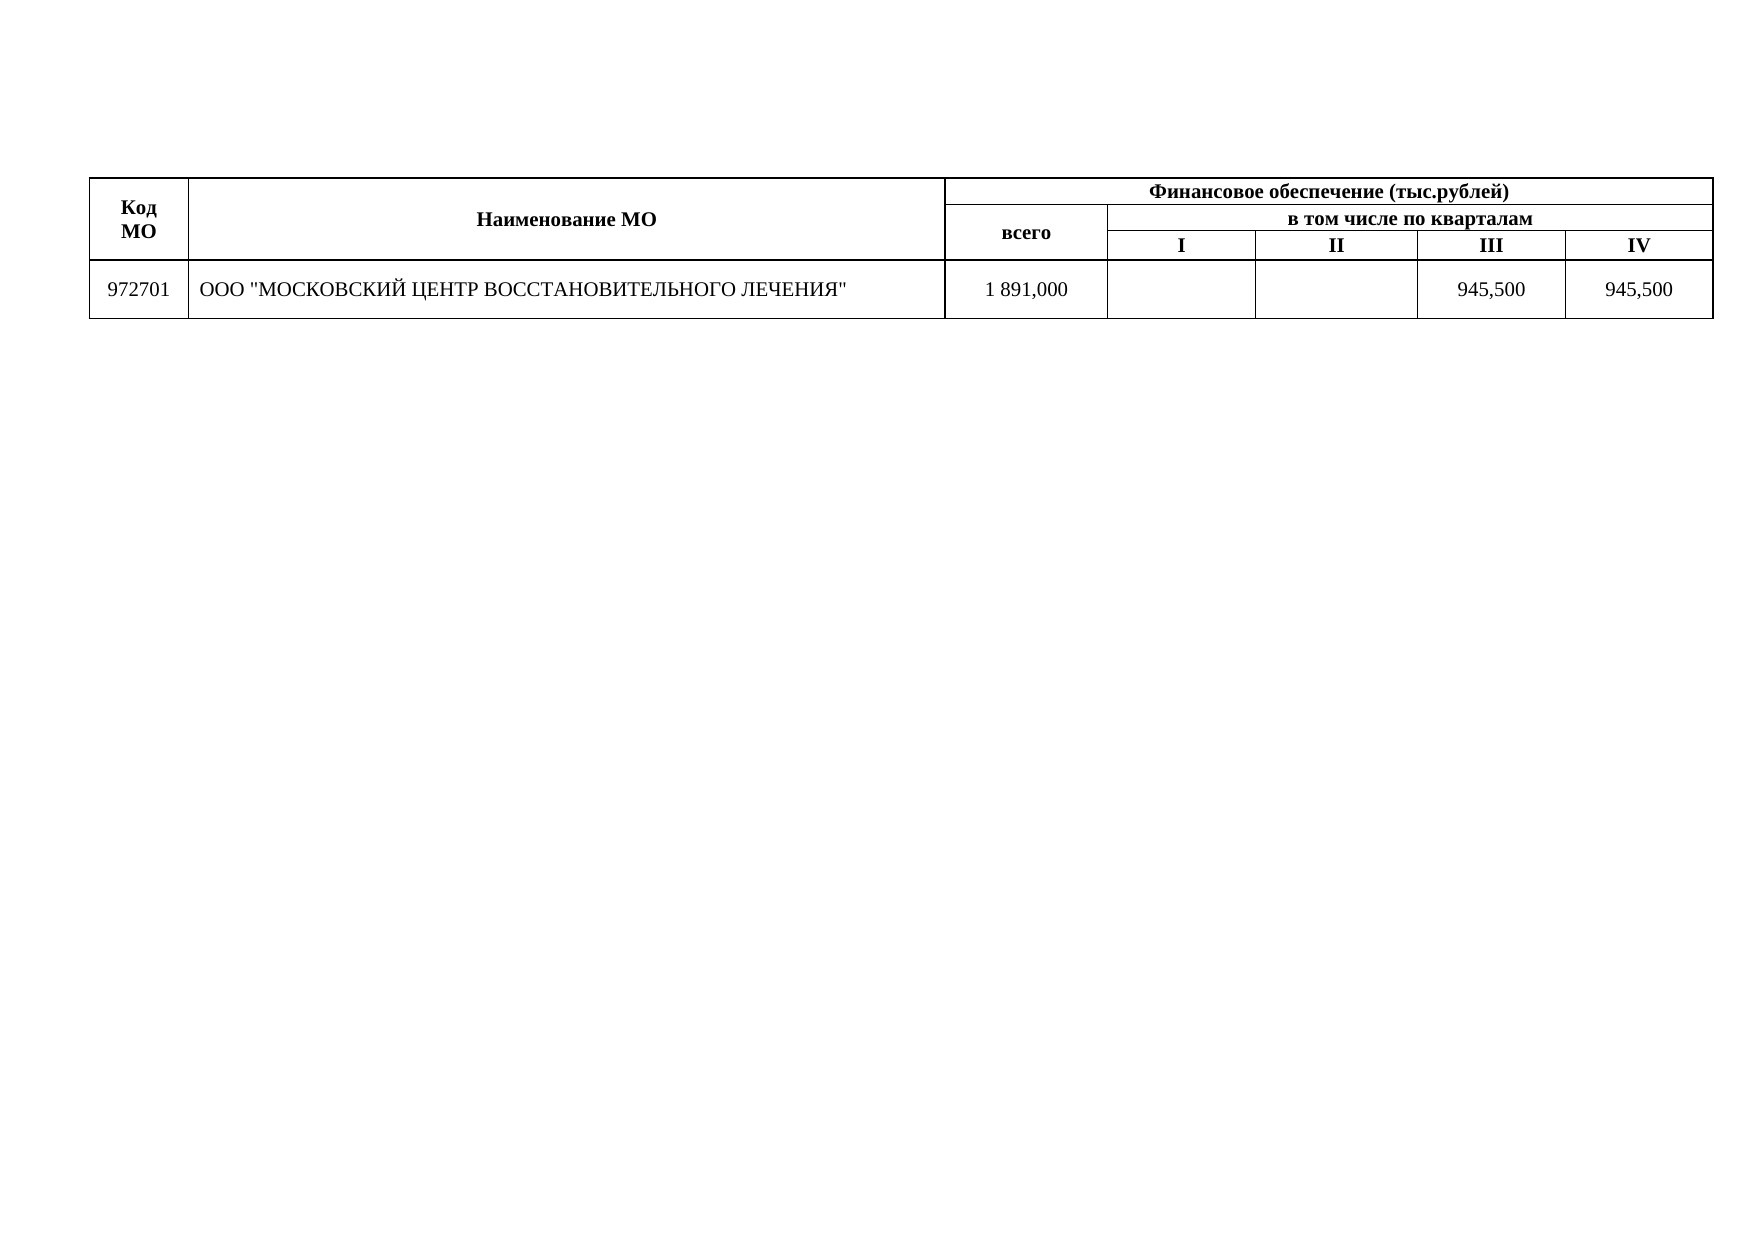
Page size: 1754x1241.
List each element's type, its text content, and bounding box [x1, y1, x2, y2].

table_cell IV [1566, 231, 1712, 258]
table_cell [1108, 261, 1255, 318]
table_cell 945,500 [1566, 261, 1712, 318]
table_cell в том числе по кварталам [1108, 205, 1712, 230]
table_cell [1256, 261, 1417, 318]
table_header Финансовое обеспечение (тыс.рублей) [946, 179, 1712, 204]
table_cell 972701 [90, 261, 188, 318]
table_cell II [1256, 231, 1417, 258]
table_cell I [1108, 231, 1255, 258]
table_cell 945,500 [1418, 261, 1565, 318]
table_cell всего [946, 205, 1107, 258]
table_cell III [1418, 231, 1565, 258]
table_cell 1 891,000 [946, 261, 1107, 318]
table_header Наименование МО [189, 179, 944, 258]
table_header Код МО [90, 179, 188, 258]
table_cell ООО "МОСКОВСКИЙ ЦЕНТР ВОССТАНОВИТЕЛЬНОГО ЛЕЧЕНИЯ" [189, 261, 944, 318]
